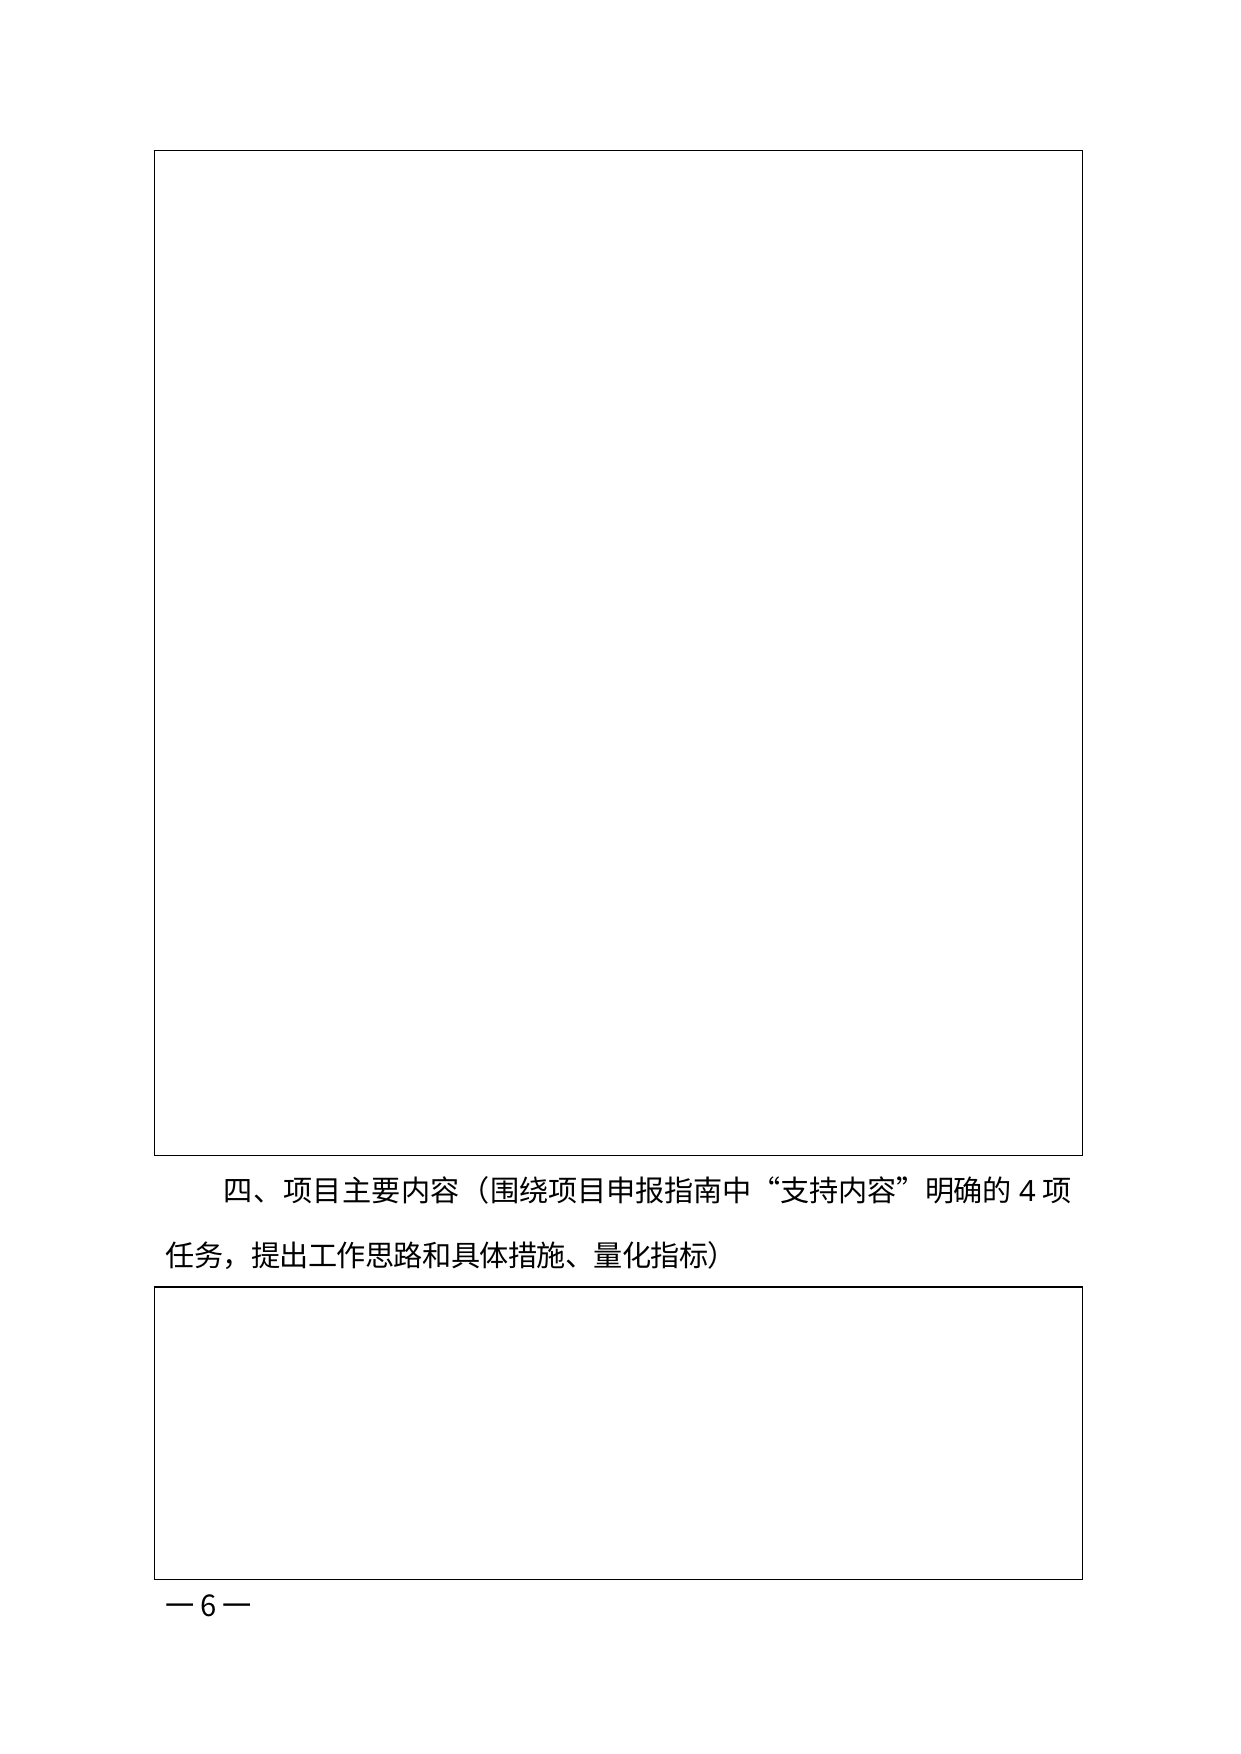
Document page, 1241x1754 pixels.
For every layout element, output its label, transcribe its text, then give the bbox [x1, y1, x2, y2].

table_cell 四、项目主要内容（围绕项目申报指南中“支持内容”明确的4项任务，提出工作思路和具体措施、量化指标） [154, 1156, 1082, 1286]
table_cell [155, 1288, 1082, 1579]
table_cell [155, 151, 1082, 1155]
